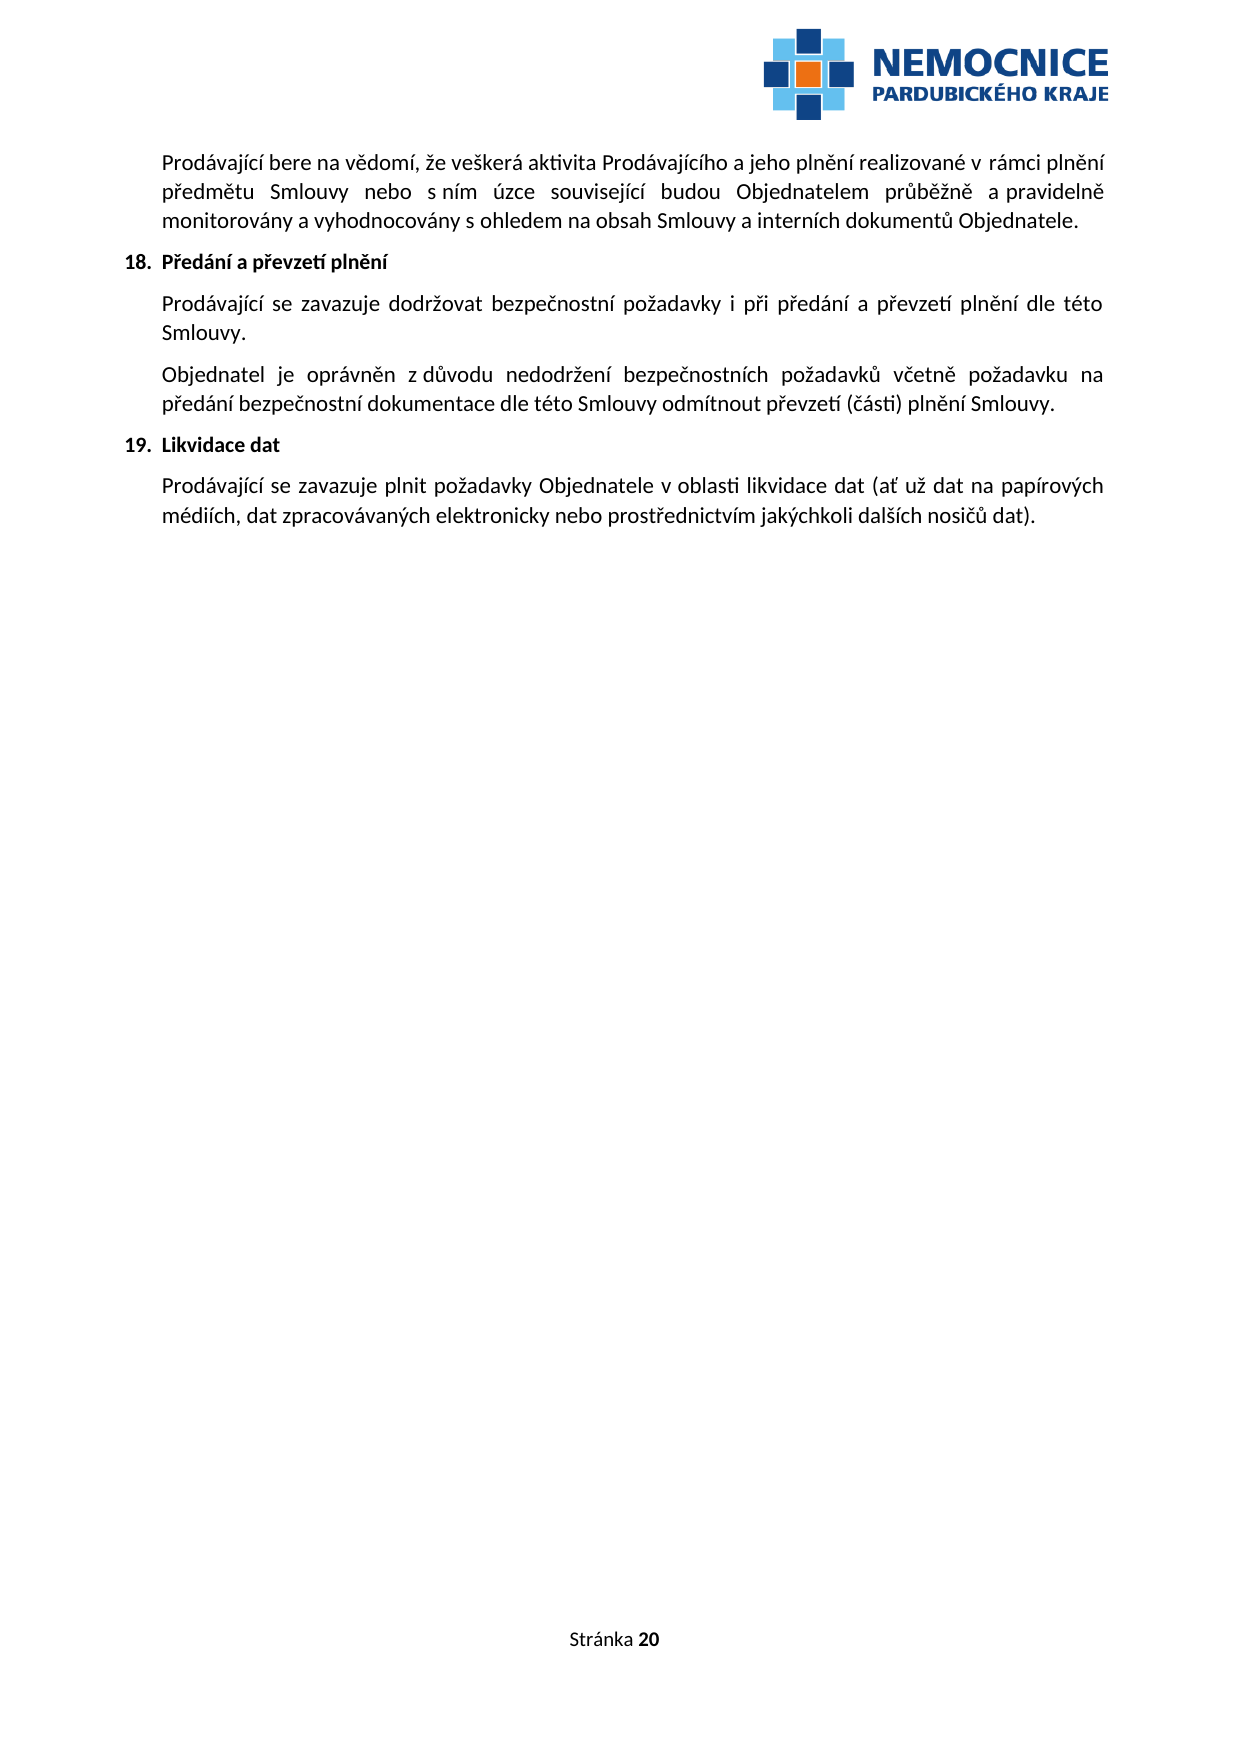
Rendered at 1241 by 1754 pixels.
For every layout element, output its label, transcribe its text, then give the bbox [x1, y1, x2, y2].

text Prodávající bere na vědomí, že veškerá aktivita Prodávajícího a jeho plnění realizované v rámci plnění předmětu Smlouvy nebo s ním úzce související budou Objednatelem průběžně a pravidelně monitorovány a vyhodnocovány s ohledem na obsah Smlouvy a interních dokumentů Objednatele. [162, 148, 1104, 234]
list Likvidace dat [124, 431, 1104, 458]
text Objednatel je oprávněn z důvodu nedodržení bezpečnostních požadavků včetně požadavku na předání bezpečnostní dokumentace dle této Smlouvy odmítnout převzetí (části) plnění Smlouvy. [162, 360, 1104, 417]
picture [762, 27, 1109, 121]
list Předání a převzetí plnění [124, 248, 1104, 275]
text Prodávající se zavazuje plnit požadavky Objednatele v oblasti likvidace dat (ať už dat na papírových médiích, dat zpracovávaných elektronicky nebo prostřednictvím jakýchkoli dalších nosičů dat). [162, 472, 1104, 529]
text Prodávající se zavazuje dodržovat bezpečnostní požadavky i při předání a převzetí plnění dle této Smlouvy. [162, 289, 1104, 346]
